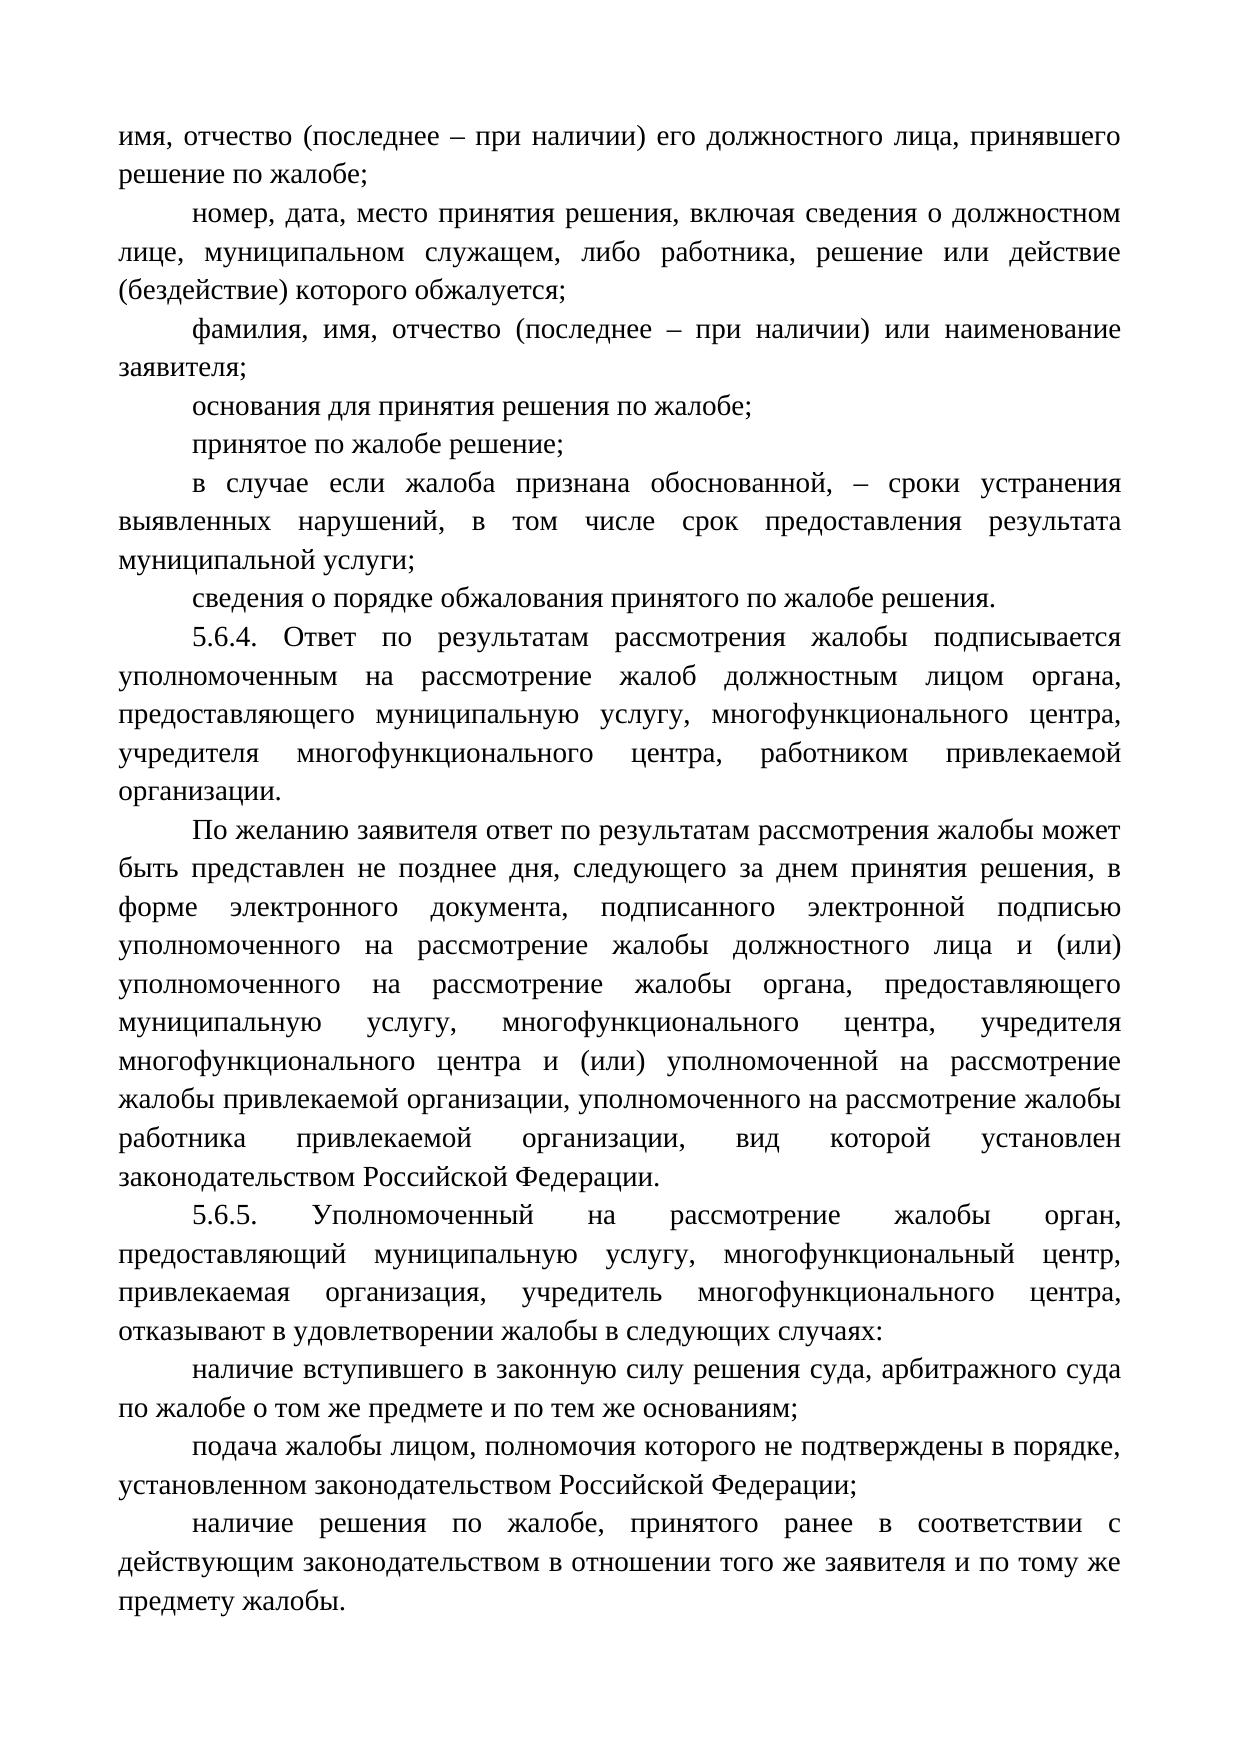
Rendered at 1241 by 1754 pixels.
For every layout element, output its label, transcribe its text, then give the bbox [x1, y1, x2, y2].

text фамилия, имя, отчество (последнее – при наличии) или наименование заявителя; [118, 311, 1122, 383]
text основания для принятия решения по жалобе; [118, 388, 1122, 421]
text номер, дата, место принятия решения, включая сведения о должностном лице, муниципальном служащем, либо работника, решение или действие (бездействие) которого обжалуется; [118, 195, 1122, 306]
text в случае если жалоба признана обоснованной, – сроки устранения выявленных нарушений, в том числе срок предоставления результата муниципальной услуги; [118, 465, 1122, 576]
text подача жалобы лицом, полномочия которого не подтверждены в порядке, установленном законодательством Российской Федерации; [118, 1428, 1122, 1501]
text принятое по жалобе решение; [118, 426, 1122, 460]
text наличие вступившего в законную силу решения суда, арбитражного суда по жалобе о том же предмете и по тем же основаниям; [118, 1351, 1122, 1423]
text сведения о порядке обжалования принятого по жалобе решения. [118, 581, 1122, 614]
text 5.6.4. Ответ по результатам рассмотрения жалобы подписывается уполномоченным на рассмотрение жалоб должностным лицом органа, предоставляющего муниципальную услугу, многофункционального центра, учредителя многофункционального центра, работником привлекаемой организации. [118, 619, 1122, 807]
text наличие решения по жалобе, принятого ранее в соответствии с действующим законодательством в отношении того же заявителя и по тому же предмету жалобы. [118, 1506, 1122, 1616]
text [118, 118, 1122, 190]
text 5.6.5. Уполномоченный на рассмотрение жалобы орган, предоставляющий муниципальную услугу, многофункциональный центр, привлекаемая организация, учредитель многофункционального центра, отказывают в удовлетворении жалобы в следующих случаях: [118, 1197, 1122, 1346]
text По желанию заявителя ответ по результатам рассмотрения жалобы может быть представлен не позднее дня, следующего за днем принятия решения, в форме электронного документа, подписанного электронной подписью уполномоченного на рассмотрение жалобы должностного лица и (или) уполномоченного на рассмотрение жалобы органа, предоставляющего муниципальную услугу, многофункционального центра, учредителя многофункционального центра и (или) уполномоченной на рассмотрение жалобы привлекаемой организации, уполномоченного на рассмотрение жалобы работника привлекаемой организации, вид которой установлен законодательством Российской Федерации. [118, 812, 1122, 1192]
